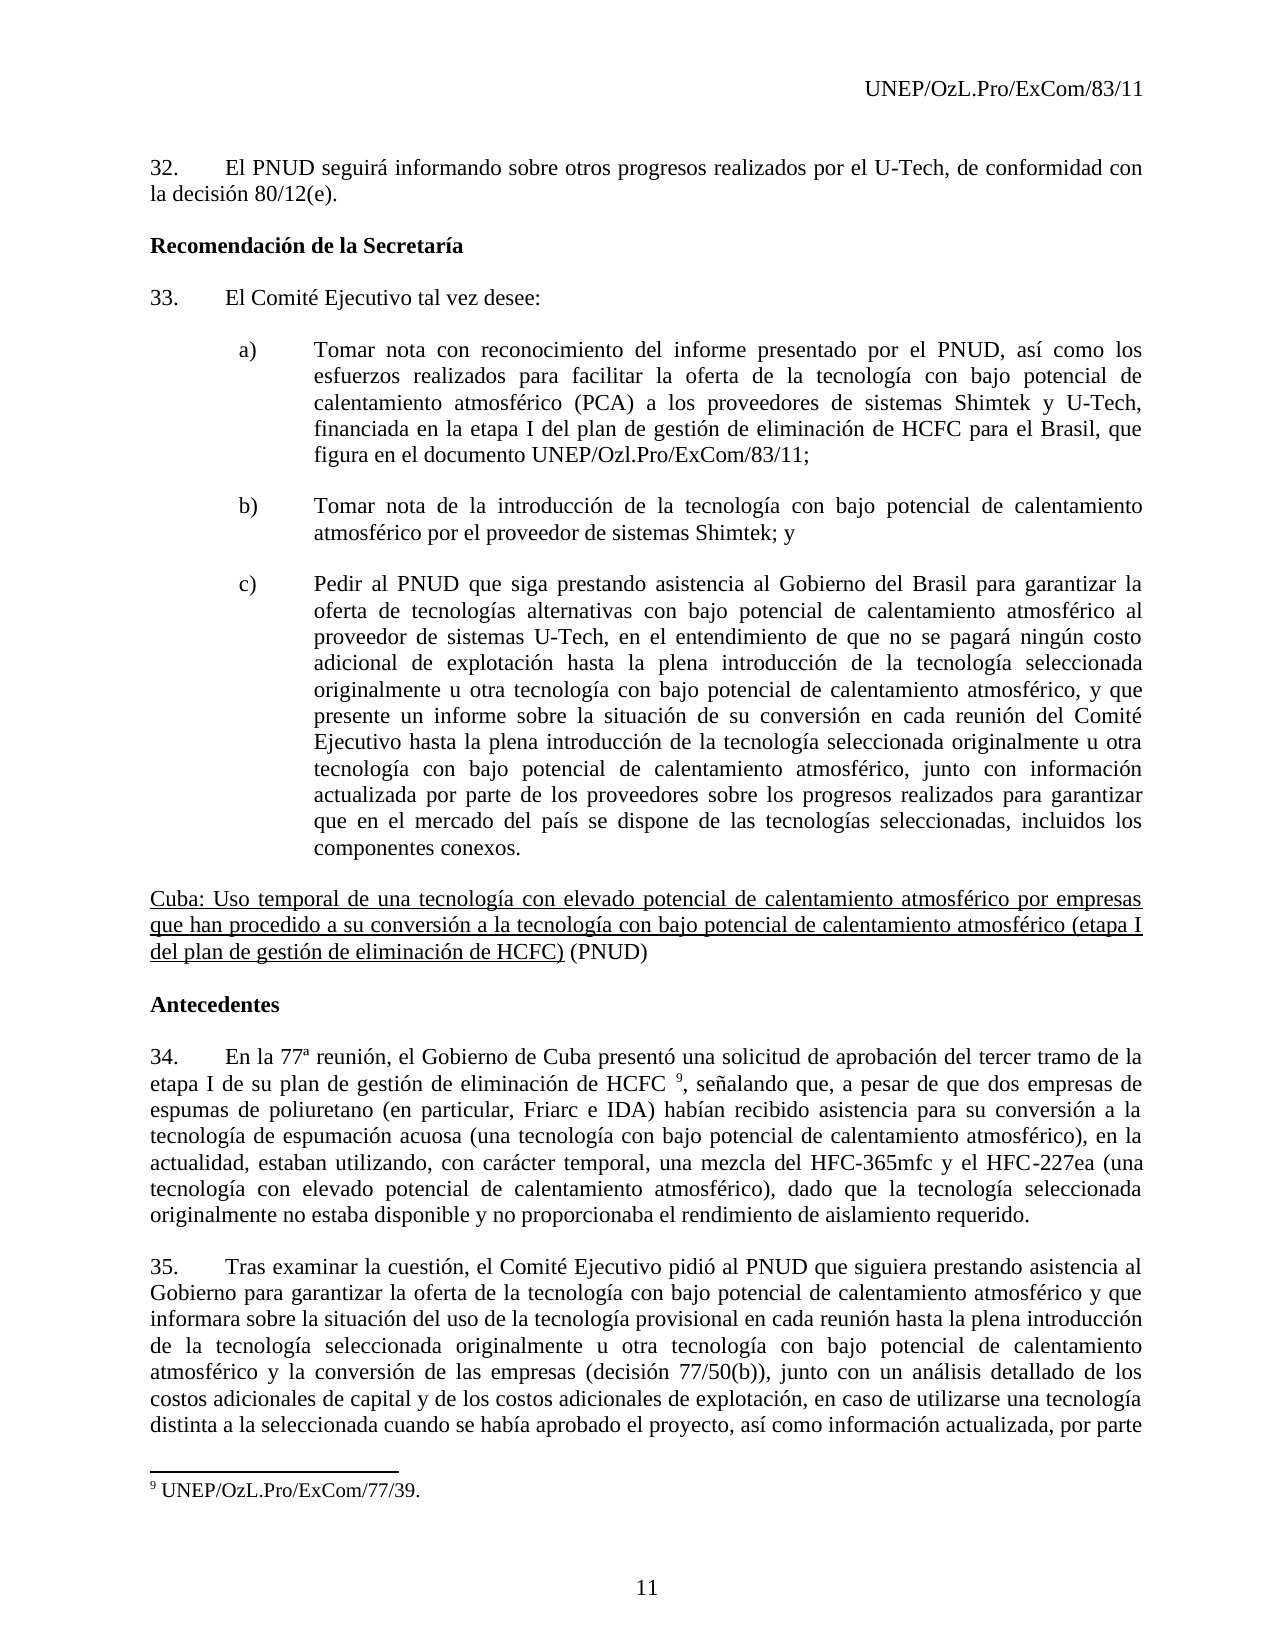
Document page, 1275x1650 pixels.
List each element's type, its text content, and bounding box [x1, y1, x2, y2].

subtitle El PNUD seguirá informando sobre otros progresos realizados por el U-Tech, de conformidad con la decisión 80/12(e). [150, 154, 1144, 207]
text Antecedentes [150, 991, 1144, 1017]
subtitle Tomar nota de la introducción de la tecnología con bajo potencial de calentamiento atmosférico por el proveedor de sistemas Shimtek; y [239, 493, 1144, 545]
subtitle En la 77ª reunión, el Gobierno de Cuba presentó una solicitud de aprobación del tercer tramo de la etapa I de su plan de gestión de eliminación de HCFC , señalando que, a pesar de que dos empresas de espumas de poliuretano (en particular, Friarc e IDA) habían recibido asistencia para su conversión a la tecnología de espumación acuosa (una tecnología con bajo potencial de calentamiento atmosférico), en la actualidad, estaban utilizando, con carácter temporal, una mezcla del HFC-365mfc y el HFC-227ea (una tecnología con elevado potencial de calentamiento atmosférico), dado que la tecnología seleccionada originalmente no estaba disponible y no proporcionaba el rendimiento de aislamiento requerido. [150, 1043, 1144, 1228]
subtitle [150, 1253, 1144, 1437]
subtitle El Comité Ejecutivo tal vez desee: [150, 284, 1144, 311]
subtitle Tomar nota con reconocimiento del informe presentado por el PNUD, así como los esfuerzos realizados para facilitar la oferta de la tecnología con bajo potencial de calentamiento atmosférico (PCA) a los proveedores de sistemas Shimtek y U-Tech, financiada en la etapa I del plan de gestión de eliminación de HCFC para el Brasil, que figura en el documento UNEP/Ozl.Pro/ExCom/83/11; [239, 336, 1144, 468]
text Cuba: Uso temporal de una tecnología con elevado potencial de calentamiento atmosférico por empresas que han procedido a su conversión a la tecnología con bajo potencial de calentamiento atmosférico (etapa I del plan de gestión de eliminación de HCFC) (PNUD) [150, 885, 1144, 964]
text Recomendación de la Secretaría [150, 232, 1144, 258]
subtitle Pedir al PNUD que siga prestando asistencia al Gobierno del Brasil para garantizar la oferta de tecnologías alternativas con bajo potencial de calentamiento atmosférico al proveedor de sistemas U-Tech, en el entendimiento de que no se pagará ningún costo adicional de explotación hasta la plena introducción de la tecnología seleccionada originalmente u otra tecnología con bajo potencial de calentamiento atmosférico, y que presente un informe sobre la situación de su conversión en cada reunión del Comité Ejecutivo hasta la plena introducción de la tecnología seleccionada originalmente u otra tecnología con bajo potencial de calentamiento atmosférico, junto con información actualizada por parte de los proveedores sobre los progresos realizados para garantizar que en el mercado del país se dispone de las tecnologías seleccionadas, incluidos los componentes conexos. [239, 570, 1144, 860]
